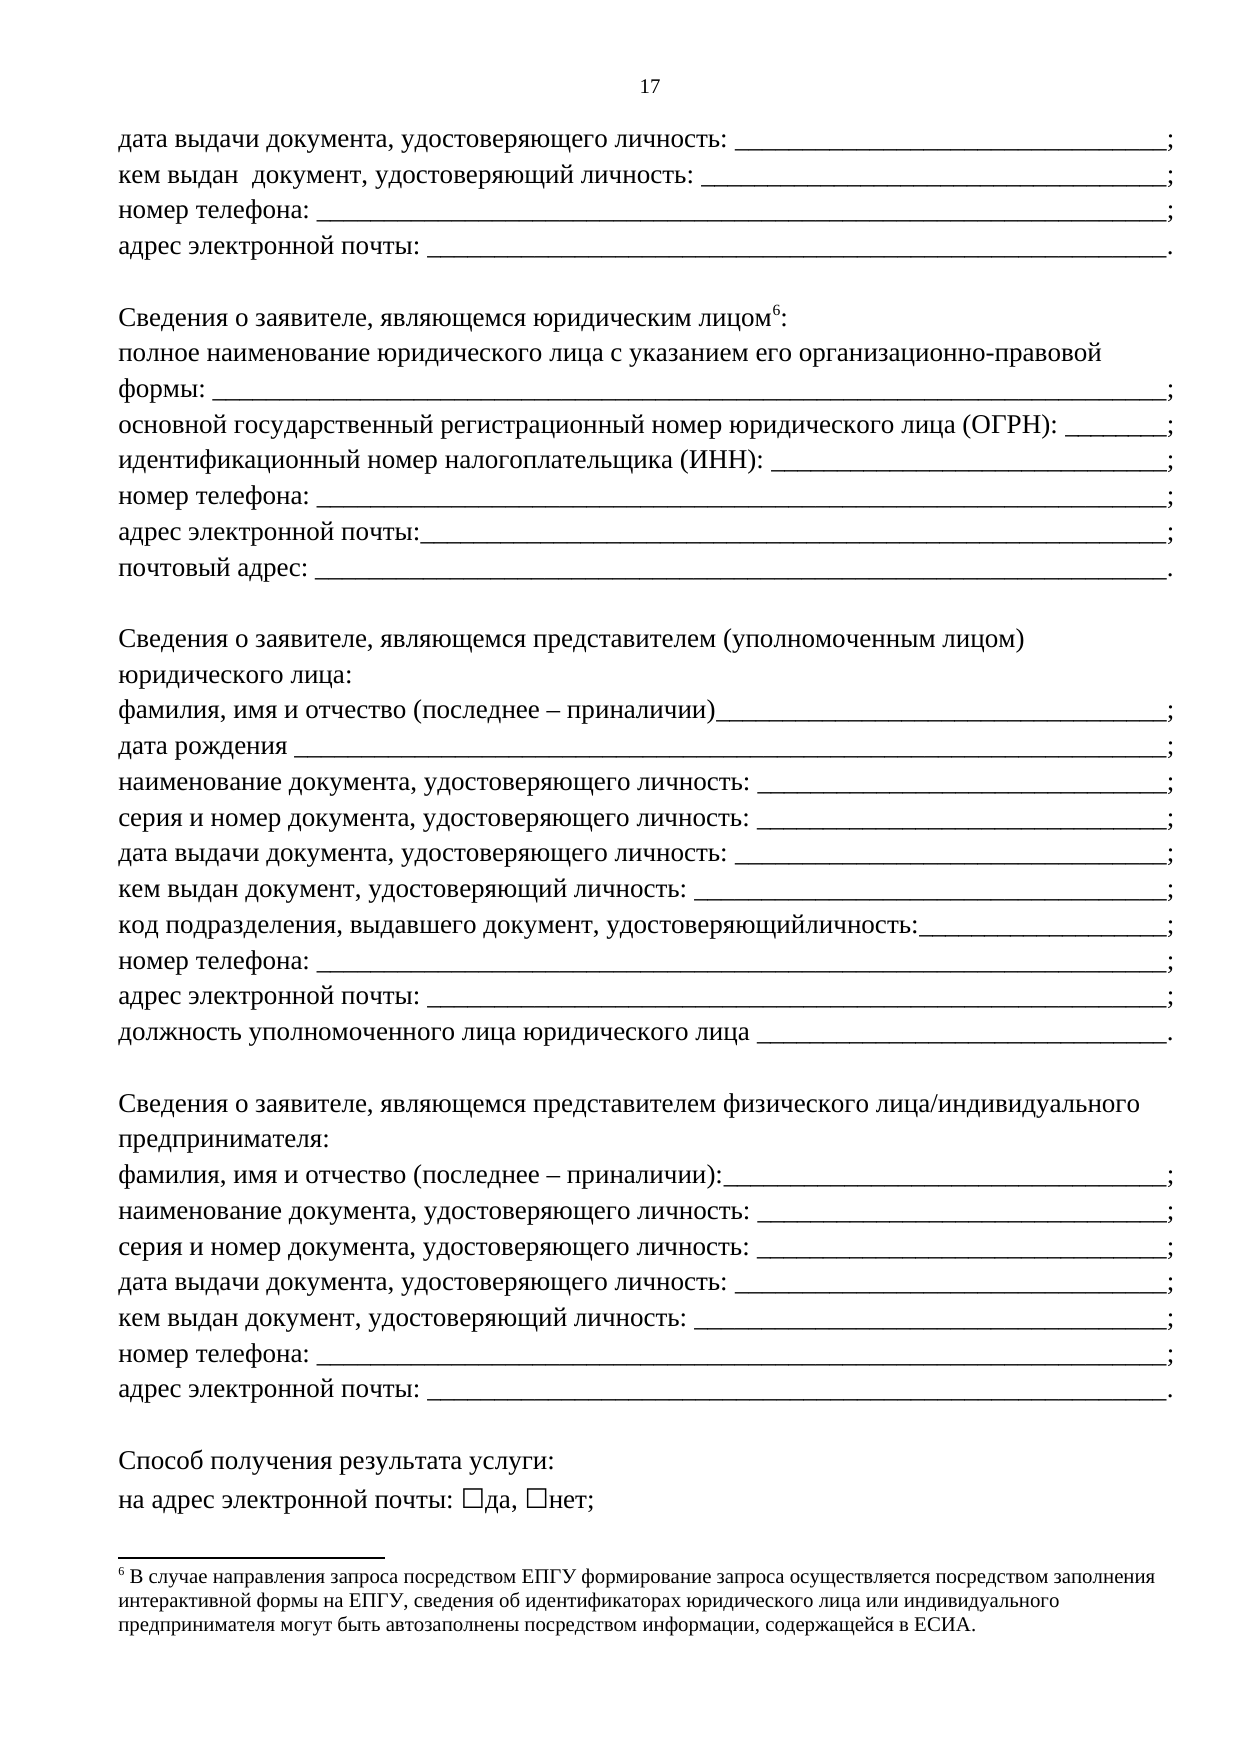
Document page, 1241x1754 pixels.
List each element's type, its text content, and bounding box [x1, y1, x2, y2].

text дата выдачи документа, удостоверяющего личность: ; [118, 122, 1181, 153]
text на адрес электронной почты: да, нет; [118, 1480, 1181, 1517]
text номер телефона: ; [118, 479, 1181, 510]
text почтовый адрес: . [118, 551, 1181, 582]
text дата рождения ; [118, 729, 1181, 761]
text идентификационный номер налогоплательщика (ИНН): ; [118, 443, 1181, 475]
text Сведения о заявителе, являющемся представителем (уполномоченным лицом) юридического лица: [118, 622, 1181, 689]
text серия и номер документа, удостоверяющего личность: ; [118, 1229, 1181, 1261]
text кем выдан документ, удостоверяющий личность: ; [118, 158, 1181, 189]
text серия и номер документа, удостоверяющего личность: ; [118, 801, 1181, 832]
text наименование документа, удостоверяющего личность: ; [118, 1194, 1181, 1225]
text основной государственный регистрационный номер юридического лица (ОГРН): ; [118, 408, 1181, 439]
text дата выдачи документа, удостоверяющего личность: ; [118, 1265, 1181, 1296]
text код подразделения, выдавшего документ, удостоверяющийличность: ; [118, 908, 1181, 939]
text Способ получения результата услуги: [118, 1444, 1181, 1475]
text адрес электронной почты: . [118, 229, 1181, 260]
text номер телефона: ; [118, 193, 1181, 224]
text наименование документа, удостоверяющего личность: ; [118, 765, 1181, 796]
text адрес электронной почты: ; [118, 515, 1181, 546]
text кем выдан документ, удостоверяющий личность: ; [118, 872, 1181, 903]
text дата выдачи документа, удостоверяющего личность: ; [118, 837, 1181, 868]
text кем выдан документ, удостоверяющий личность: ; [118, 1301, 1181, 1332]
text полное наименование юридического лица с указанием его организационно-правовой формы: ; [118, 336, 1181, 403]
text Сведения о заявителе, являющемся юридическим лицом: [118, 301, 1181, 332]
text адрес электронной почты: ; [118, 979, 1181, 1011]
text номер телефона: ; [118, 944, 1181, 975]
text должность уполномоченного лица юридического лица . [118, 1015, 1181, 1046]
text адрес электронной почты: . [118, 1372, 1181, 1404]
text номер телефона: ; [118, 1337, 1181, 1368]
text фамилия, имя и отчество (последнее – приналичии): ; [118, 1158, 1181, 1189]
text фамилия, имя и отчество (последнее – приналичии) ; [118, 694, 1181, 725]
text Сведения о заявителе, являющемся представителем физического лица/индивидуального предпринимателя: [118, 1087, 1181, 1153]
